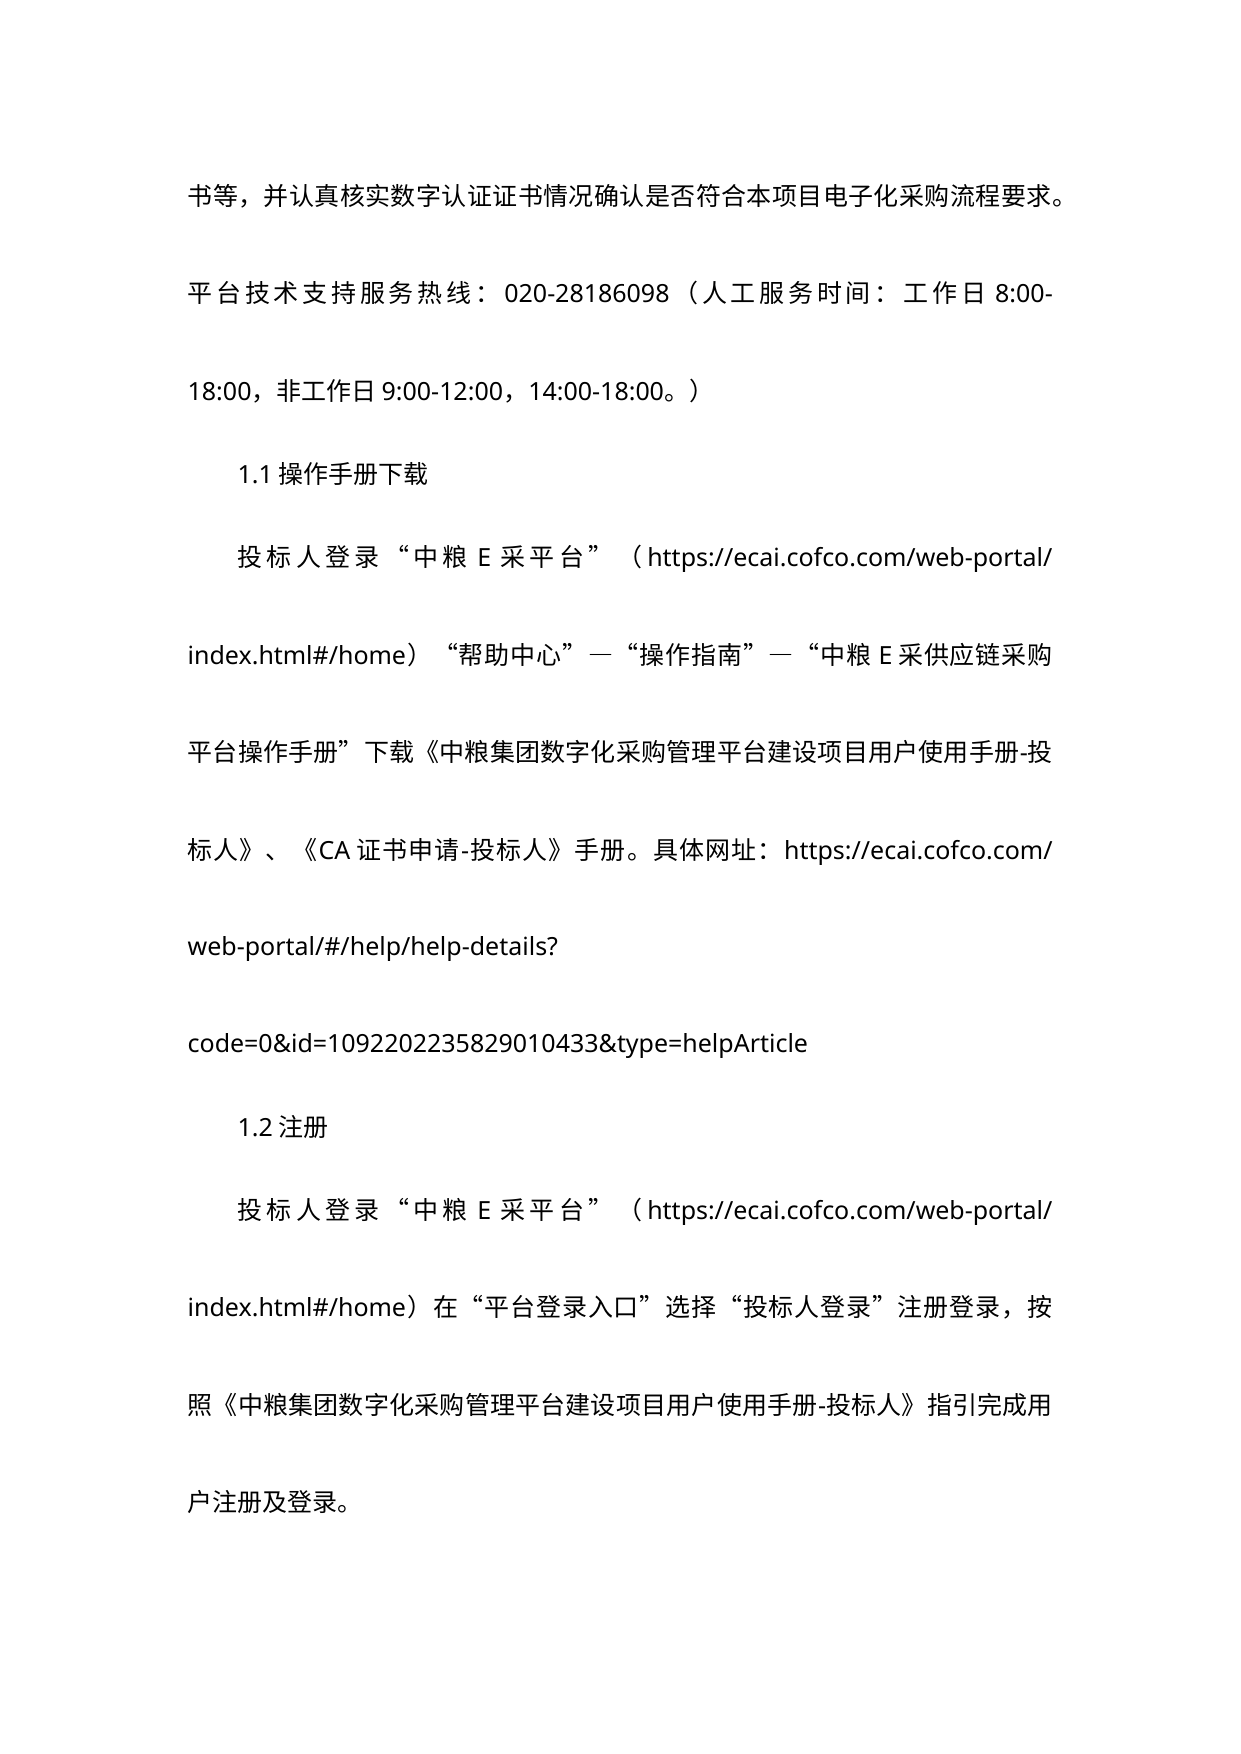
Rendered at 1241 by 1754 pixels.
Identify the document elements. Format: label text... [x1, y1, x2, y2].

text 投标人登录“中粮E采平台”（https://ecai.cofco.com/web-portal/index.html#/home）“帮助中心”—“操作指南”—“中粮E采供应链采购平台操作手册”下载《中粮集团数字化采购管理平台建设项目用户使用手册-投标人》、《CA证书申请-投标人》手册。具体网址：https://ecai.cofco.com/web-portal/#/help/help-details?code=0&id=1092202235829010433&type=helpArticle [187, 523, 1053, 1076]
text 1.1操作手册下载 [187, 440, 1053, 505]
text 1.2注册 [187, 1093, 1053, 1158]
text 投标人登录“中粮E采平台”（https://ecai.cofco.com/web-portal/index.html#/home）在“平台登录入口”选择“投标人登录”注册登录，按照《中粮集团数字化采购管理平台建设项目用户使用手册-投标人》指引完成用户注册及登录。 [187, 1176, 1053, 1533]
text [187, 162, 1053, 422]
